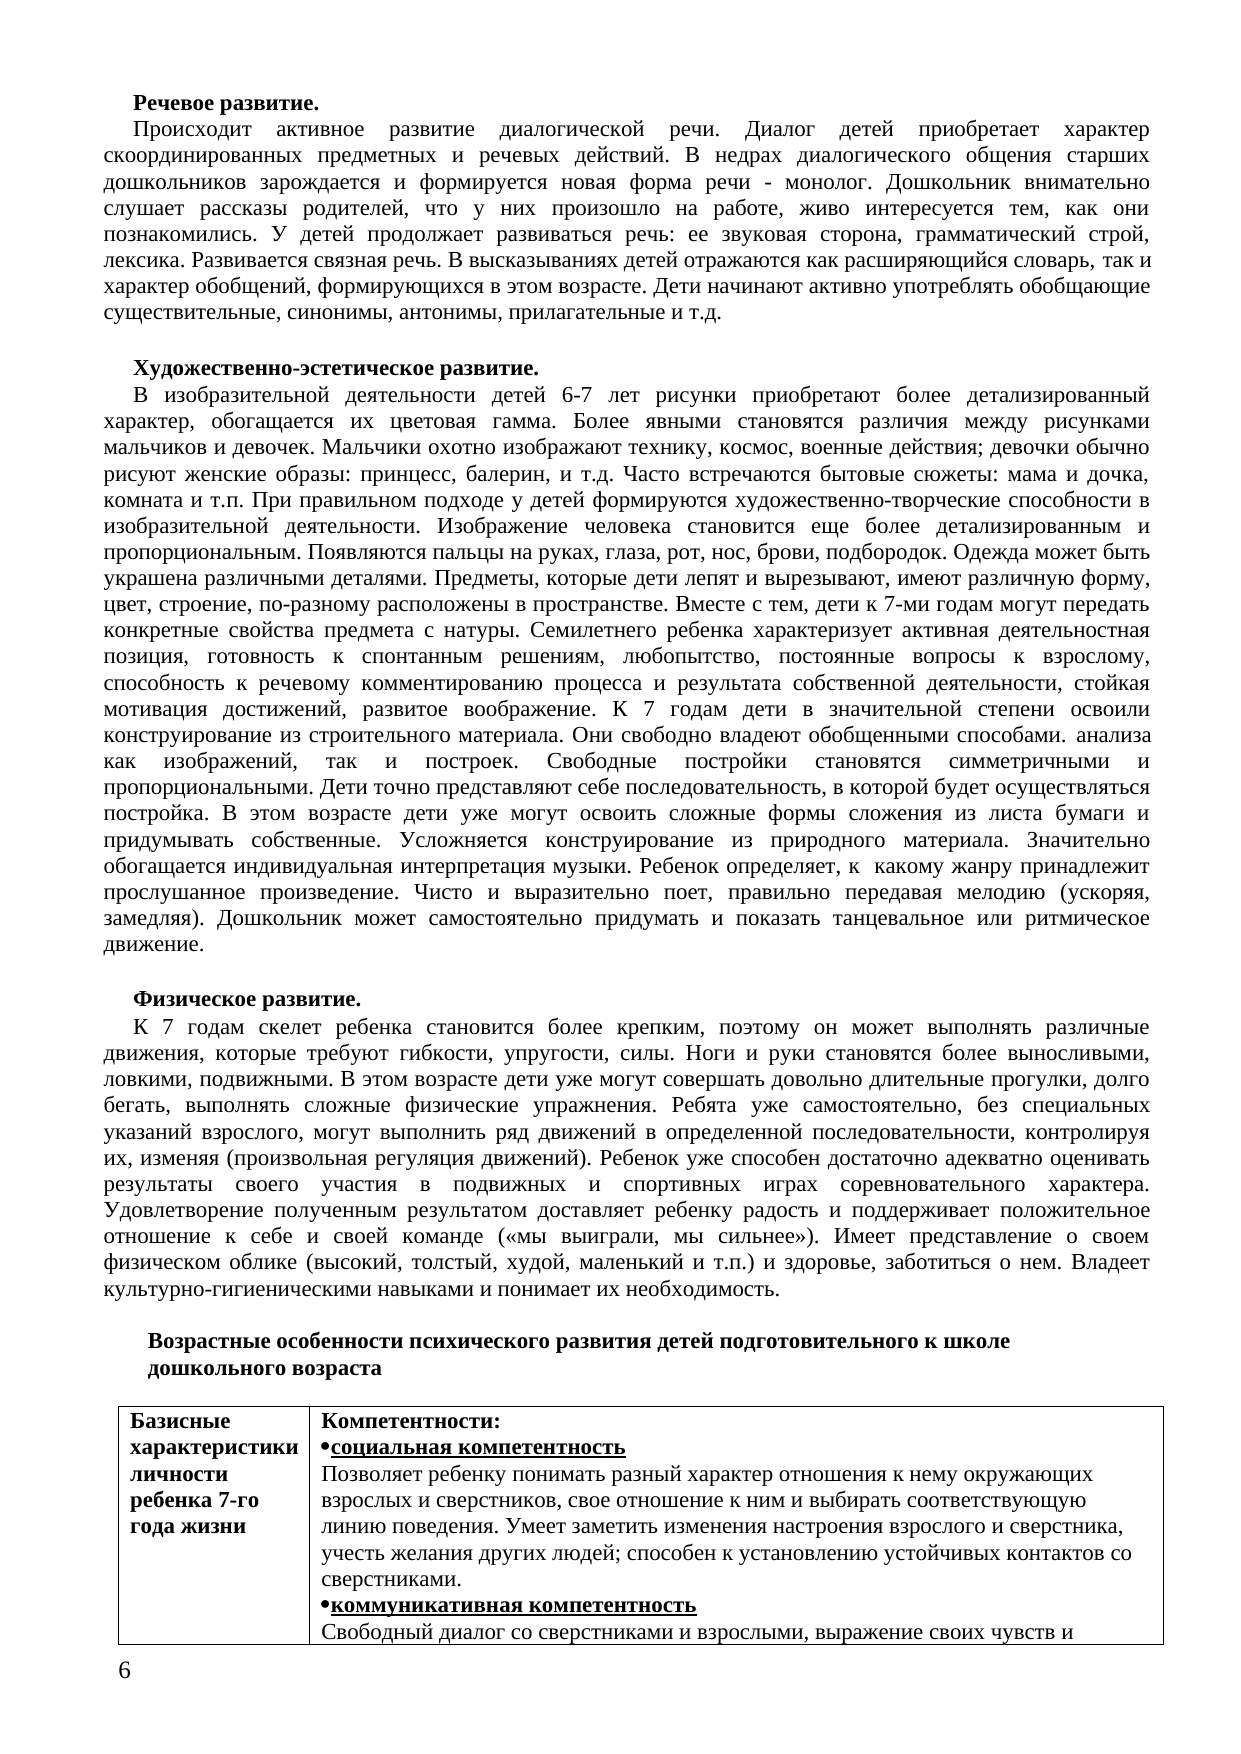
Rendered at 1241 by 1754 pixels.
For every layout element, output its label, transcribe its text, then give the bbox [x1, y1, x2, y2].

list Художественно-эстетическое развитие. [103, 354, 1152, 381]
list К 7 годам скелет ребенка становится более крепким, поэтому он может выполнять различные движения, которые требуют гибкости, упругости, силы. Ноги и руки становятся более выносливыми, ловкими, подвижными. В этом возрасте дети уже могут совершать довольно длительные прогулки, долго бегать, выполнять сложные физические упражнения. Ребята уже самостоятельно, без специальных указаний взрослого, могут выполнить ряд движений в определенной последовательности, контролируя их, изменяя (произвольная регуляция движений). Ребенок уже способен достаточно адекватно оценивать результаты своего участия в подвижных и спортивных играх соревновательного характера. Удовлетворение полученным результатом доставляет ребенку радость и поддерживает положительное отношение к себе и своей команде («мы выиграли, мы сильнее»). Имеет представление о своем физическом облике (высокий, толстый, худой, маленький и т.п.) и здоровье, заботиться о нем. Владеет культурно-гигиеническими навыками и понимает их необходимость. [103, 1013, 1152, 1301]
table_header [119, 1407, 309, 1644]
list Возрастные особенности психического развития детей подготовительного к школе дошкольного возраста [148, 1327, 1122, 1380]
list В изобразительной деятельности детей 6-7 лет рисунки приобретают более детализированный характер, обогащается их цветовая гамма. Более явными становятся различия между рисунками мальчиков и девочек. Мальчики охотно изображают технику, космос, военные действия; девочки обычно рисуют женские образы: принцесс, балерин, и т.д. Часто встречаются бытовые сюжеты: мама и дочка, комната и т.п. При правильном подходе у детей формируются художественно-творческие способности в изобразительной деятельности. Изображение человека становится еще более детализированным и пропорциональным. Появляются пальцы на руках, глаза, рот, нос, брови, подбородок. Одежда может быть украшена различными деталями. Предметы, которые дети лепят и вырезывают, имеют различную форму, цвет, строение, по-разному расположены в пространстве. Вместе с тем, дети к 7-ми годам могут передать конкретные свойства предмета с натуры. Семилетнего ребенка характеризует активная деятельностная позиция, готовность к спонтанным решениям, любопытство, постоянные вопросы к взрослому, способность к речевому комментированию процесса и результата собственной деятельности, стойкая мотивация достижений, развитое воображение. К 7 годам дети в значительной степени освоили конструирование из строительного материала. Они свободно владеют обобщенными способами. анализа как изображений, так и построек. Свободные постройки становятся симметричными и пропорциональными. Дети точно представляют себе последовательность, в которой будет осуществляться постройка. В этом возрасте дети уже могут освоить сложные формы сложения из листа бумаги и придумывать собственные. Усложняется конструирование из природного материала. Значительно обогащается индивидуальная интерпретация музыки. Ребенок определяет, к какому жанру принадлежит прослушанное произведение. Чисто и выразительно поет, правильно передавая мелодию (ускоряя, замедляя). Дошкольник может самостоятельно придумать и показать танцевальное или ритмическое движение. [103, 381, 1152, 957]
list Речевое развитие. [103, 89, 1152, 115]
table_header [310, 1407, 1163, 1644]
list Происходит активное развитие диалогической речи. Диалог детей приобретает характер скоординированных предметных и речевых действий. В недрах диалогического общения старших дошкольников зарождается и формируется новая форма речи - монолог. Дошкольник внимательно слушает рассказы родителей, что у них произошло на работе, живо интересуется тем, как они познакомились. У детей продолжает развиваться речь: ее звуковая сторона, грамматический строй, лексика. Развивается связная речь. В высказываниях детей отражаются как расширяющийся словарь, так и характер обобщений, формирующихся в этом возрасте. Дети начинают активно употреблять обобщающие существительные, синонимы, антонимы, прилагательные и т.д. [103, 116, 1152, 325]
list Физическое развитие. [103, 985, 1152, 1011]
